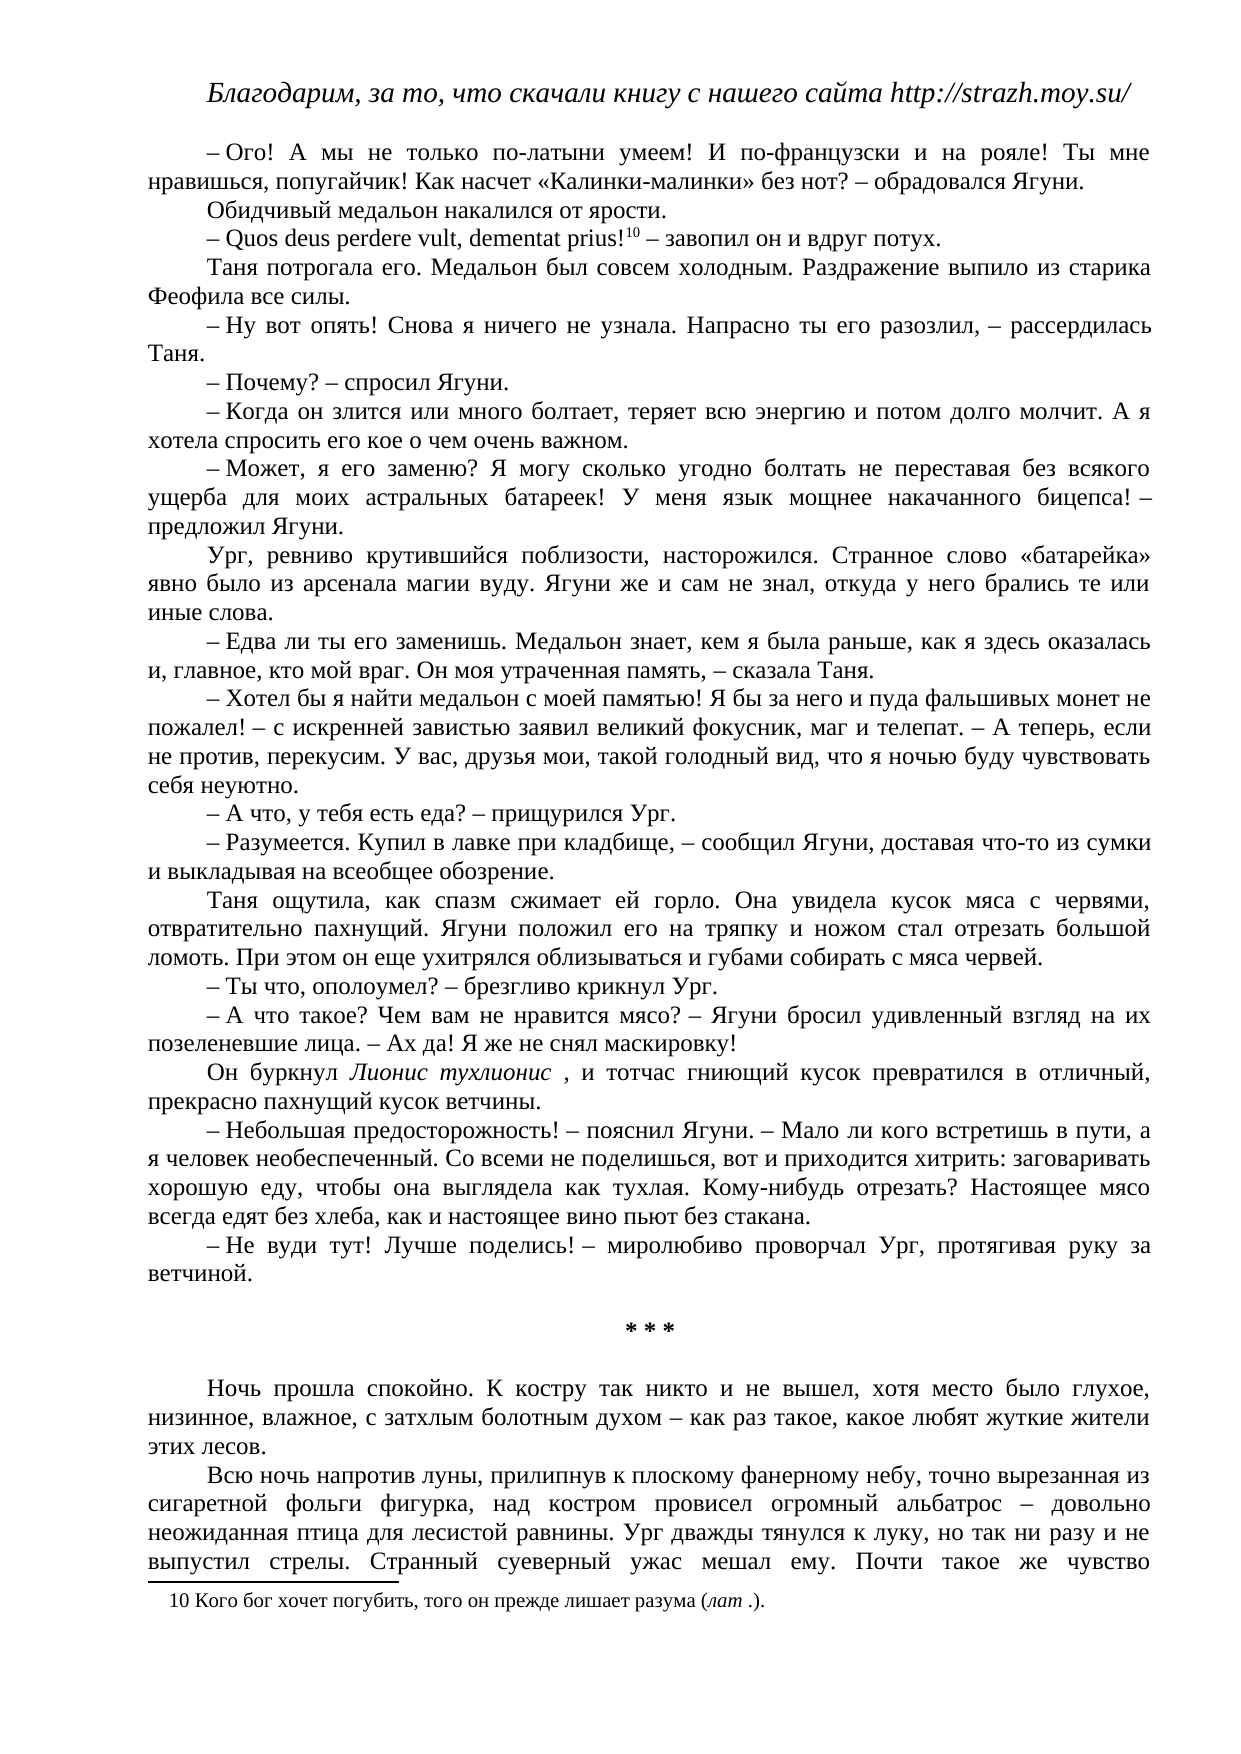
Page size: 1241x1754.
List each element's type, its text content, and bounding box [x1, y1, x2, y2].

text – Небольшая предосторожность! – пояснил Ягуни. – Мало ли кого встретишь в пути, а я человек необеспеченный. Со всеми не поделишься, вот и приходится хитрить: заговаривать хорошую еду, чтобы она выглядела как тухлая. Кому-нибудь отрезать? Настоящее мясо всегда едят без хлеба, как и настоящее вино пьют без стакана. [148, 1115, 1152, 1230]
text – Едва ли ты его заменишь. Медальон знает, кем я была раньше, как я здесь оказалась и, главное, кто мой враг. Он моя утраченная память, – сказала Таня. [148, 626, 1152, 683]
text – А что такое? Чем вам не нравится мясо? – Ягуни бросил удивленный взгляд на их позеленевшие лица. – Ах да! Я же не снял маскировку! [148, 1000, 1152, 1057]
text – Ты что, ополоумел? – брезгливо крикнул Ург. [148, 971, 1152, 1000]
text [148, 1460, 1152, 1575]
text – Не вуди тут! Лучше поделись! – миролюбиво проворчал Ург, протягивая руку за ветчиной. [148, 1230, 1152, 1287]
text – Почему? – спросил Ягуни. [148, 367, 1152, 396]
text Таня потрогала его. Медальон был совсем холодным. Раздражение выпило из старика Феофила все силы. [148, 252, 1152, 310]
text Таня ощутила, как спазм сжимает ей горло. Она увидела кусок мяса с червями, отвратительно пахнущий. Ягуни положил его на тряпку и ножом стал отрезать большой ломоть. При этом он еще ухитрялся облизываться и губами собирать с мяса червей. [148, 885, 1152, 971]
text – Может, я его заменю? Я могу сколько угодно болтать не переставая без всякого ущерба для моих астральных батареек! У меня язык мощнее накачанного бицепса! – предложил Ягуни. [148, 453, 1152, 540]
text – Ого! А мы не только по-латыни умеем! И по-французски и на рояле! Ты мне нравишься, попугайчик! Как насчет «Калинки-малинки» без нот? – обрадовался Ягуни. [148, 137, 1152, 195]
text Он буркнул Лионис тухлионис , и тотчас гниющий кусок превратился в отличный, прекрасно пахнущий кусок ветчины. [148, 1057, 1152, 1115]
text – Quos deus perdere vult, dementat prius! – завопил он и вдруг потух. [148, 223, 1152, 252]
text – Разумеется. Купил в лавке при кладбище, – сообщил Ягуни, доставая что-то из сумки и выкладывая на всеобщее обозрение. [148, 827, 1152, 885]
text – Когда он злится или много болтает, теряет всю энергию и потом долго молчит. А я хотела спросить его кое о чем очень важном. [148, 396, 1152, 453]
subtitle * * * [148, 1316, 1152, 1345]
text Ург, ревниво крутившийся поблизости, насторожился. Странное слово «батарейка» явно было из арсенала магии вуду. Ягуни же и сам не знал, откуда у него брались те или иные слова. [148, 540, 1152, 626]
text Обидчивый медальон накалился от ярости. [148, 195, 1152, 223]
text – А что, у тебя есть еда? – прищурился Ург. [148, 798, 1152, 827]
text Ночь прошла спокойно. К костру так никто и не вышел, хотя место было глухое, низинное, влажное, с затхлым болотным духом – как раз такое, какое любят жуткие жители этих лесов. [148, 1373, 1152, 1460]
text – Ну вот опять! Снова я ничего не узнала. Напрасно ты его разозлил, – рассердилась Таня. [148, 310, 1152, 367]
text – Хотел бы я найти медальон с моей памятью! Я бы за него и пуда фальшивых монет не пожалел! – с искренней завистью заявил великий фокусник, маг и телепат. – А теперь, если не против, перекусим. У вас, друзья мои, такой голодный вид, что я ночью буду чувствовать себя неуютно. [148, 683, 1152, 798]
